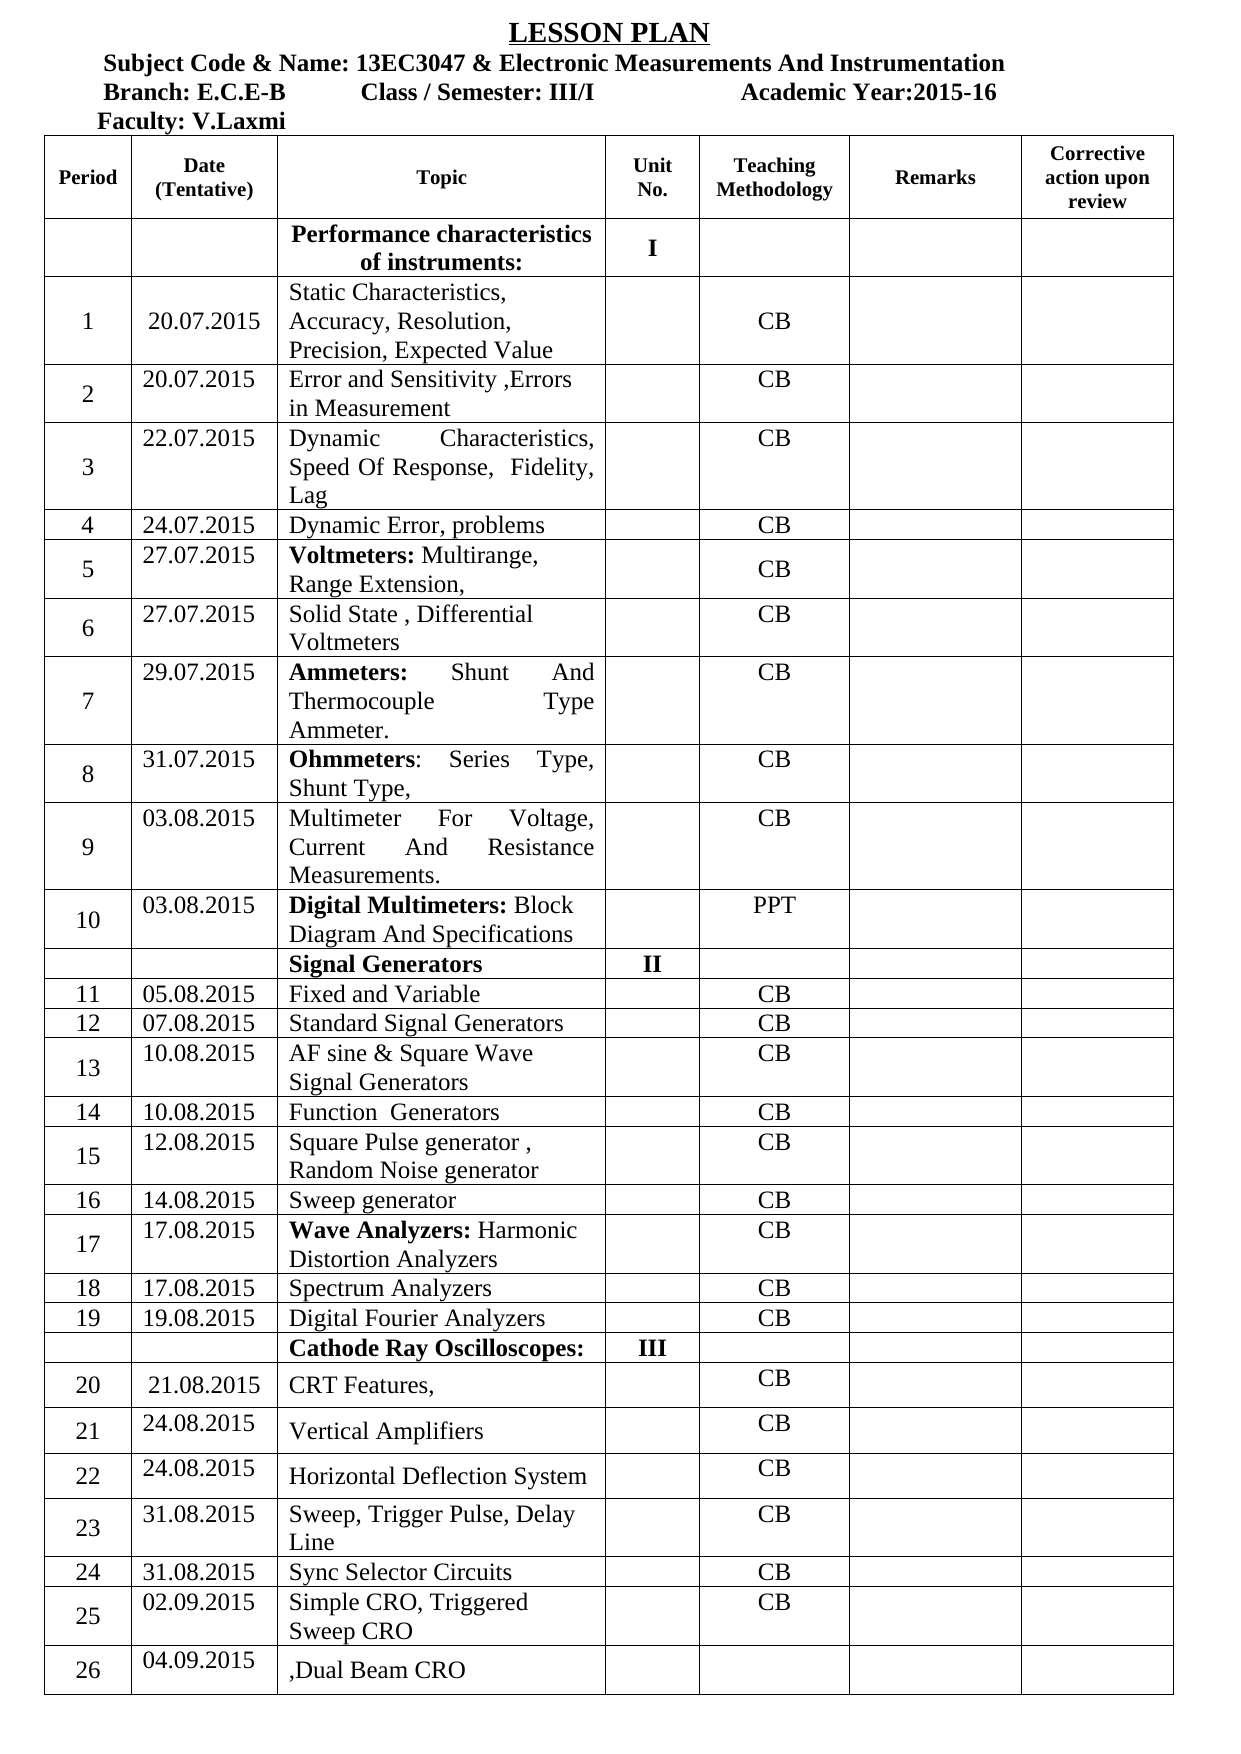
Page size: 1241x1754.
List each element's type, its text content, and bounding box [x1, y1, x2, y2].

table_cell Signal Generators [278, 949, 605, 978]
table_cell 05.08.2015 [132, 979, 277, 1007]
table_cell [1022, 1185, 1173, 1214]
table_cell CB [700, 1185, 849, 1214]
table_cell 4 [45, 510, 131, 539]
table_cell [606, 1185, 699, 1214]
table_cell 10 [45, 890, 131, 948]
table_cell Dynamic Error, problems [278, 510, 605, 539]
table_cell 9 [45, 803, 131, 889]
table_cell [606, 423, 699, 509]
table_cell [1022, 1215, 1173, 1272]
table_cell CB [700, 365, 849, 422]
table_cell 29.07.2015 [132, 657, 277, 743]
table_cell Sweep generator [278, 1185, 605, 1214]
table_cell CB [700, 1303, 849, 1332]
table_cell CRT Features, [278, 1363, 605, 1407]
table_cell 03.08.2015 [132, 890, 277, 948]
table_cell 16 [45, 1185, 131, 1214]
table_cell [1022, 890, 1173, 948]
table_cell [1022, 219, 1173, 276]
table_cell 03.08.2015 [132, 803, 277, 889]
table_cell [45, 219, 131, 276]
table_cell [1022, 599, 1173, 656]
table_cell Square Pulse generator , Random Noise generator [278, 1127, 605, 1184]
table_cell [850, 1185, 1021, 1214]
table_cell [606, 1097, 699, 1126]
table_cell 14.08.2015 [132, 1185, 277, 1214]
table_cell 20.07.2015 [132, 365, 277, 422]
table_cell 24.08.2015 [132, 1454, 277, 1498]
text Subject Code & Name: 13EC3047 & Electronic Measurements And Instrumentation [66, 48, 1153, 77]
table_cell Simple CRO, Triggered Sweep CRO [278, 1587, 605, 1644]
table_cell [606, 1646, 699, 1694]
table_cell [850, 423, 1021, 509]
table_cell [700, 1333, 849, 1362]
table_cell [850, 745, 1021, 802]
table_cell [606, 1009, 699, 1037]
text Faculty: V.Laxmi [66, 106, 1153, 134]
table_cell [606, 890, 699, 948]
table_cell 12 [45, 1009, 131, 1037]
table_header Corrective action upon review [1022, 136, 1173, 218]
table_cell 22 [45, 1454, 131, 1498]
table_cell PPT [700, 890, 849, 948]
table_cell CB [700, 1274, 849, 1302]
table_cell [850, 1499, 1021, 1556]
table_cell 24.07.2015 [132, 510, 277, 539]
table_cell 07.08.2015 [132, 1009, 277, 1037]
table_cell [1022, 1274, 1173, 1302]
table_cell 04.09.2015 [132, 1646, 277, 1694]
table_cell CB [700, 1499, 849, 1556]
table_cell [850, 1215, 1021, 1272]
table_cell 5 [45, 540, 131, 598]
table_cell [606, 1215, 699, 1272]
table_cell [1022, 1408, 1173, 1452]
table_cell Dynamic Characteristics, Speed Of Response, Fidelity, Lag [278, 423, 605, 509]
table_cell Function Generators [278, 1097, 605, 1126]
table_header Period [45, 136, 131, 218]
table_cell [606, 599, 699, 656]
table_cell [132, 949, 277, 978]
table_cell Vertical Amplifiers [278, 1408, 605, 1452]
table_cell 21.08.2015 [132, 1363, 277, 1407]
table_cell Multimeter For Voltage, Current And Resistance Measurements. [278, 803, 605, 889]
table_cell 14 [45, 1097, 131, 1126]
table_cell [850, 1557, 1021, 1586]
table_cell [606, 1274, 699, 1302]
table_cell [1022, 1127, 1173, 1184]
table_cell [850, 1127, 1021, 1184]
table_cell AF sine & Square Wave Signal Generators [278, 1038, 605, 1096]
table_cell CB [700, 745, 849, 802]
table_cell [850, 657, 1021, 743]
table_cell [850, 1333, 1021, 1362]
table_cell 2 [45, 365, 131, 422]
table_cell Sync Selector Circuits [278, 1557, 605, 1586]
table_cell 31.08.2015 [132, 1499, 277, 1556]
table_cell [45, 1333, 131, 1362]
table_cell 26 [45, 1646, 131, 1694]
table_cell 10.08.2015 [132, 1038, 277, 1096]
table_cell 10.08.2015 [132, 1097, 277, 1126]
table_cell [1022, 1333, 1173, 1362]
table_cell [606, 1127, 699, 1184]
table_cell 27.07.2015 [132, 540, 277, 598]
table_cell 12.08.2015 [132, 1127, 277, 1184]
table_cell CB [700, 423, 849, 509]
table_cell [850, 1587, 1021, 1644]
table_cell [850, 1408, 1021, 1452]
table_cell [1022, 1646, 1173, 1694]
table_cell 8 [45, 745, 131, 802]
table_cell [850, 1646, 1021, 1694]
table_cell 7 [45, 657, 131, 743]
table_header Remarks [850, 136, 1021, 218]
table_cell [850, 979, 1021, 1007]
table_cell 23 [45, 1499, 131, 1556]
table_cell [1022, 657, 1173, 743]
table_cell CB [700, 979, 849, 1007]
table_cell CB [700, 540, 849, 598]
table_cell [850, 365, 1021, 422]
table_cell CB [700, 1215, 849, 1272]
table_cell CB [700, 1038, 849, 1096]
table_cell 21 [45, 1408, 131, 1452]
table_cell [606, 1454, 699, 1498]
table_cell 27.07.2015 [132, 599, 277, 656]
table_cell 25 [45, 1587, 131, 1644]
table_cell Static Characteristics, Accuracy, Resolution, Precision, Expected Value [278, 277, 605, 363]
table_cell [132, 1333, 277, 1362]
table_cell Ammeters: Shunt And Thermocouple Type Ammeter. [278, 657, 605, 743]
table_cell Voltmeters: Multirange, Range Extension, [278, 540, 605, 598]
table_cell [1022, 1038, 1173, 1096]
table_cell [850, 510, 1021, 539]
table_cell [606, 1363, 699, 1407]
table_cell 24.08.2015 [132, 1408, 277, 1452]
table_header Teaching Methodology [700, 136, 849, 218]
table_cell [1022, 745, 1173, 802]
table_cell Standard Signal Generators [278, 1009, 605, 1037]
table_cell [850, 219, 1021, 276]
table_cell [1022, 365, 1173, 422]
table_cell CB [700, 1127, 849, 1184]
table_cell 3 [45, 423, 131, 509]
table_cell 11 [45, 979, 131, 1007]
table_cell [606, 277, 699, 363]
table_cell [1022, 1363, 1173, 1407]
table_cell 24 [45, 1557, 131, 1586]
table_cell Error and Sensitivity ,Errors in Measurement [278, 365, 605, 422]
table_cell 31.08.2015 [132, 1557, 277, 1586]
table_cell 02.09.2015 [132, 1587, 277, 1644]
table_cell Horizontal Deflection System [278, 1454, 605, 1498]
table_cell Cathode Ray Oscilloscopes: [278, 1333, 605, 1362]
table_cell [606, 1499, 699, 1556]
table_cell [850, 1274, 1021, 1302]
table_cell 15 [45, 1127, 131, 1184]
table_cell [606, 657, 699, 743]
table_cell [1022, 803, 1173, 889]
table_cell II [606, 949, 699, 978]
table_cell [1022, 1557, 1173, 1586]
table_cell CB [700, 277, 849, 363]
table_cell [850, 1303, 1021, 1332]
table_cell [1022, 423, 1173, 509]
table_cell 20 [45, 1363, 131, 1407]
table_cell Wave Analyzers: Harmonic Distortion Analyzers [278, 1215, 605, 1272]
table_cell [606, 540, 699, 598]
table_cell [850, 949, 1021, 978]
table_cell [850, 277, 1021, 363]
table_cell [132, 219, 277, 276]
table_header Topic [278, 136, 605, 218]
table_header Date (Tentative) [132, 136, 277, 218]
table_cell [850, 599, 1021, 656]
table_cell Solid State , Differential Voltmeters [278, 599, 605, 656]
table_cell CB [700, 1587, 849, 1644]
table_cell [700, 949, 849, 978]
table_cell Fixed and Variable [278, 979, 605, 1007]
table_cell ,Dual Beam CRO [278, 1646, 605, 1694]
table_cell [606, 1557, 699, 1586]
table_cell CB [700, 1557, 849, 1586]
table_cell [850, 890, 1021, 948]
table_cell [606, 365, 699, 422]
table_cell [606, 1587, 699, 1644]
table_cell [850, 1097, 1021, 1126]
table_cell [850, 1454, 1021, 1498]
table_cell [1022, 1009, 1173, 1037]
table_cell Sweep, Trigger Pulse, Delay Line [278, 1499, 605, 1556]
table_cell 19 [45, 1303, 131, 1332]
table_cell [606, 803, 699, 889]
text LESSON PLAN [66, 15, 1153, 48]
table_cell 19.08.2015 [132, 1303, 277, 1332]
table_cell CB [700, 1454, 849, 1498]
table_cell [1022, 540, 1173, 598]
table_cell [606, 1408, 699, 1452]
table_cell Ohmmeters: Series Type, Shunt Type, [278, 745, 605, 802]
table_cell [1022, 1454, 1173, 1498]
table_cell CB [700, 803, 849, 889]
table_cell III [606, 1333, 699, 1362]
table_cell [1022, 979, 1173, 1007]
table_cell [45, 949, 131, 978]
table_cell CB [700, 1009, 849, 1037]
table_cell [850, 1038, 1021, 1096]
table_cell CB [700, 510, 849, 539]
table_cell [850, 1363, 1021, 1407]
table_cell [606, 510, 699, 539]
table_cell Performance characteristics of instruments: [278, 219, 605, 276]
table_cell [850, 1009, 1021, 1037]
table_cell [850, 540, 1021, 598]
table_cell [606, 979, 699, 1007]
table_cell [1022, 1303, 1173, 1332]
table_cell [1022, 1499, 1173, 1556]
text Branch: E.C.E-B Class / Semester: III/I Academic Year:2015-16 [66, 77, 1153, 106]
table_cell [606, 1303, 699, 1332]
table_cell CB [700, 1097, 849, 1126]
table_cell CB [700, 1363, 849, 1407]
table_cell Spectrum Analyzers [278, 1274, 605, 1302]
table_cell CB [700, 657, 849, 743]
table_cell [1022, 510, 1173, 539]
table_cell 17 [45, 1215, 131, 1272]
table_cell [850, 803, 1021, 889]
table_cell [606, 745, 699, 802]
table_cell [1022, 949, 1173, 978]
table_cell 20.07.2015 [132, 277, 277, 363]
table_cell 22.07.2015 [132, 423, 277, 509]
table_header Unit No. [606, 136, 699, 218]
table_cell CB [700, 599, 849, 656]
table_cell 31.07.2015 [132, 745, 277, 802]
table_cell I [606, 219, 699, 276]
table_cell [700, 1646, 849, 1694]
table_cell [1022, 277, 1173, 363]
table_cell 17.08.2015 [132, 1274, 277, 1302]
table_cell [1022, 1097, 1173, 1126]
table_cell 17.08.2015 [132, 1215, 277, 1272]
table_cell 13 [45, 1038, 131, 1096]
table_cell [1022, 1587, 1173, 1644]
table_cell Digital Fourier Analyzers [278, 1303, 605, 1332]
table_cell CB [700, 1408, 849, 1452]
table_cell [700, 219, 849, 276]
table_cell 1 [45, 277, 131, 363]
table_cell Digital Multimeters: Block Diagram And Specifications [278, 890, 605, 948]
table_cell 6 [45, 599, 131, 656]
table_cell [606, 1038, 699, 1096]
table_cell 18 [45, 1274, 131, 1302]
